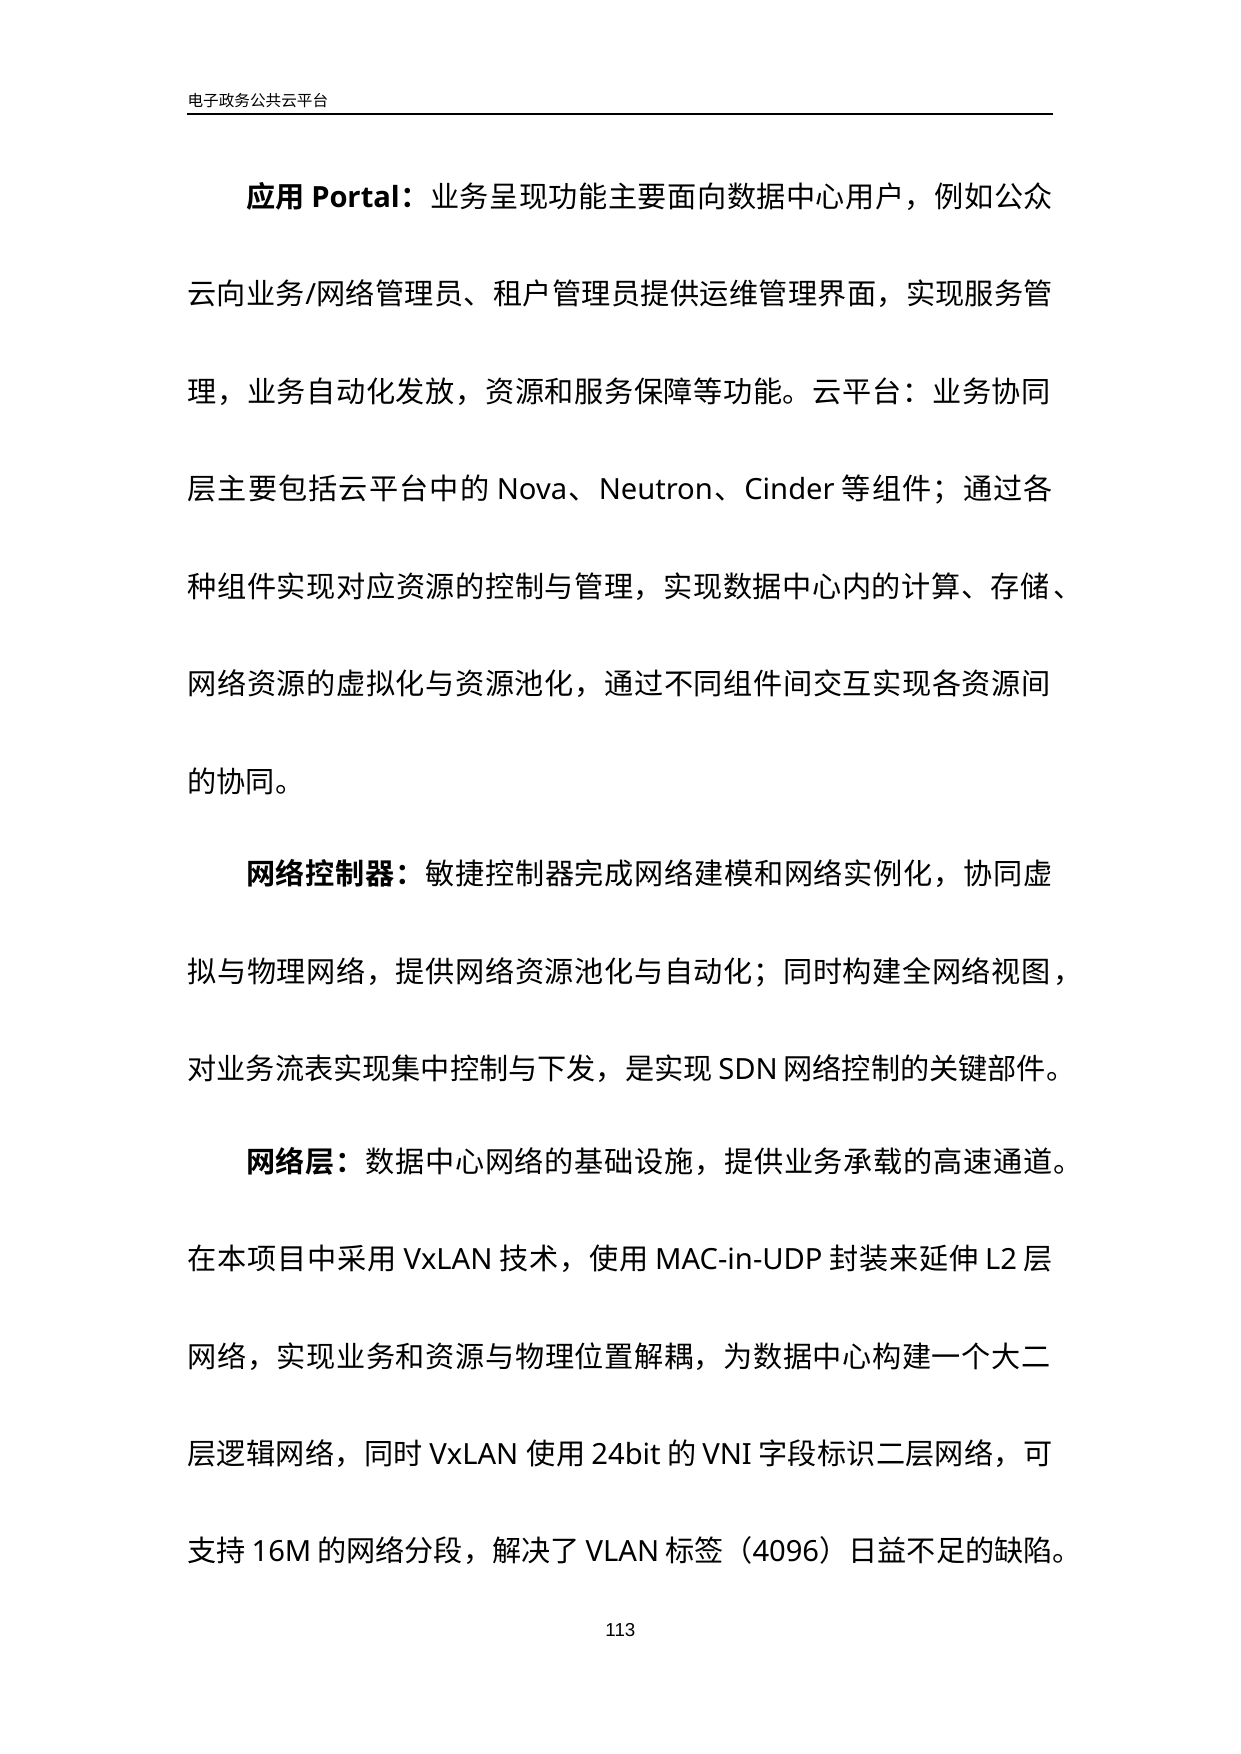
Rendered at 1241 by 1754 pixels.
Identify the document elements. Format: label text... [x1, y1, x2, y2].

text 网络控制器：敏捷控制器完成网络建模和网络实例化，协同虚拟与物理网络，提供网络资源池化与自动化；同时构建全网络视图，对业务流表实现集中控制与下发，是实现SDN网络控制的关键部件。 [187, 839, 1053, 1099]
text 应用Portal：业务呈现功能主要面向数据中心用户，例如公众云向业务/网络管理员、租户管理员提供运维管理界面，实现服务管理，业务自动化发放，资源和服务保障等功能。云平台：业务协同层主要包括云平台中的Nova、Neutron、Cinder等组件；通过各种组件实现对应资源的控制与管理，实现数据中心内的计算、存储、网络资源的虚拟化与资源池化，通过不同组件间交互实现各资源间的协同。 [187, 162, 1053, 812]
text 网络层：数据中心网络的基础设施，提供业务承载的高速通道。在本项目中采用VxLAN技术，使用MAC-in-UDP封装来延伸L2层网络，实现业务和资源与物理位置解耦，为数据中心构建一个大二层逻辑网络，同时VxLAN 使用24bit的VNI字段标识二层网络，可支持16M的网络分段，解决了VLAN标签（4096）日益不足的缺陷。 [187, 1127, 1053, 1582]
